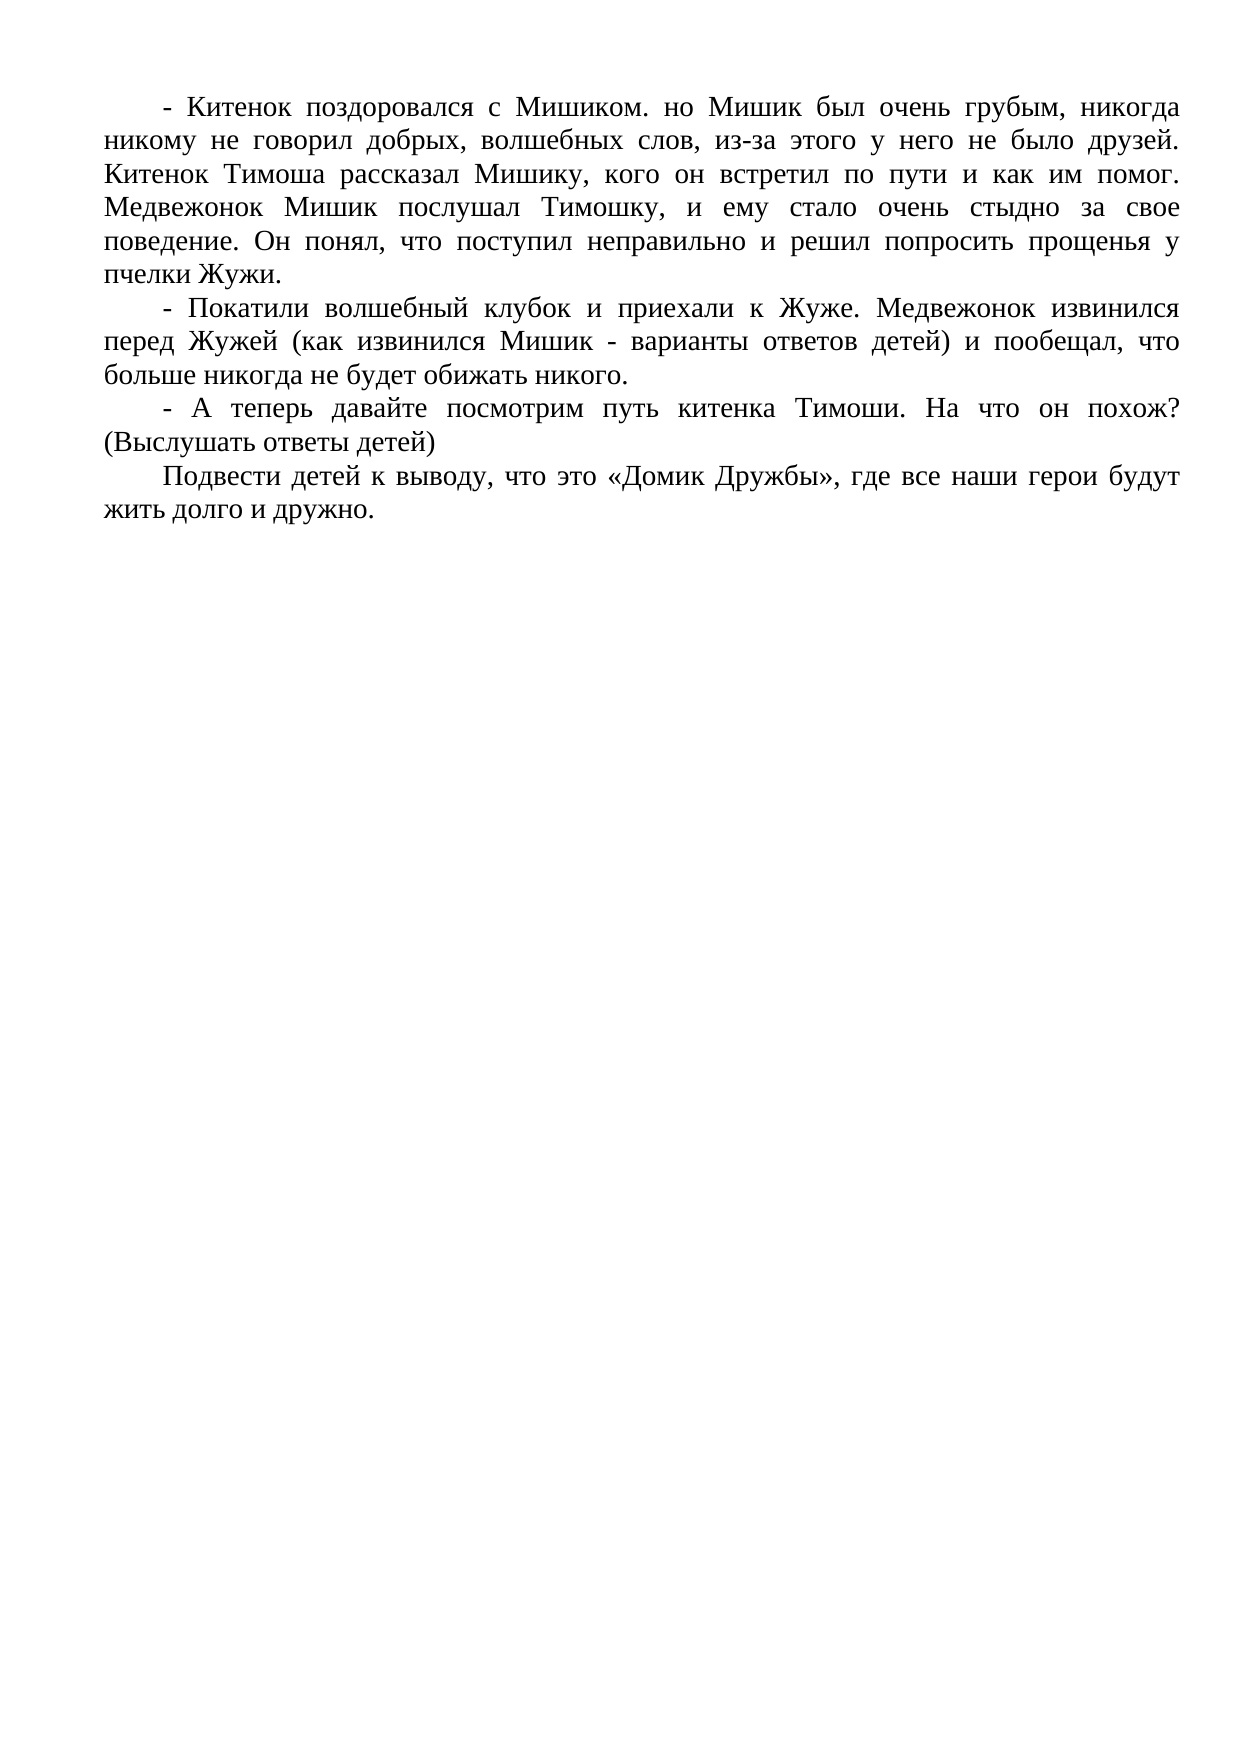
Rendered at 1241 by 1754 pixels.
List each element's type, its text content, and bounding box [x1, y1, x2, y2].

text - Китенок поздоровался с Мишиком. но Мишик был очень грубым, никогда никому не говорил добрых, волшебных слов, из-за этого у него не было друзей. Китенок Тимоша рассказал Мишику, кого он встретил по пути и как им помог. Медвежонок Мишик послушал Тимошку, и ему стало очень стыдно за свое поведение. Он понял, что поступил неправильно и решил попросить прощенья у пчелки Жужи. [103, 89, 1181, 290]
text - А теперь давайте посмотрим путь китенка Тимоши. На что он похож? (Выслушать ответы детей) [103, 391, 1181, 458]
text - Покатили волшебный клубок и приехали к Жуже. Медвежонок извинился перед Жужей (как извинился Мишик - варианты ответов детей) и пообещал, что больше никогда не будет обижать никого. [103, 290, 1181, 391]
text Подвести детей к выводу, что это «Домик Дружбы», где все наши герои будут жить долго и дружно. [103, 458, 1181, 525]
